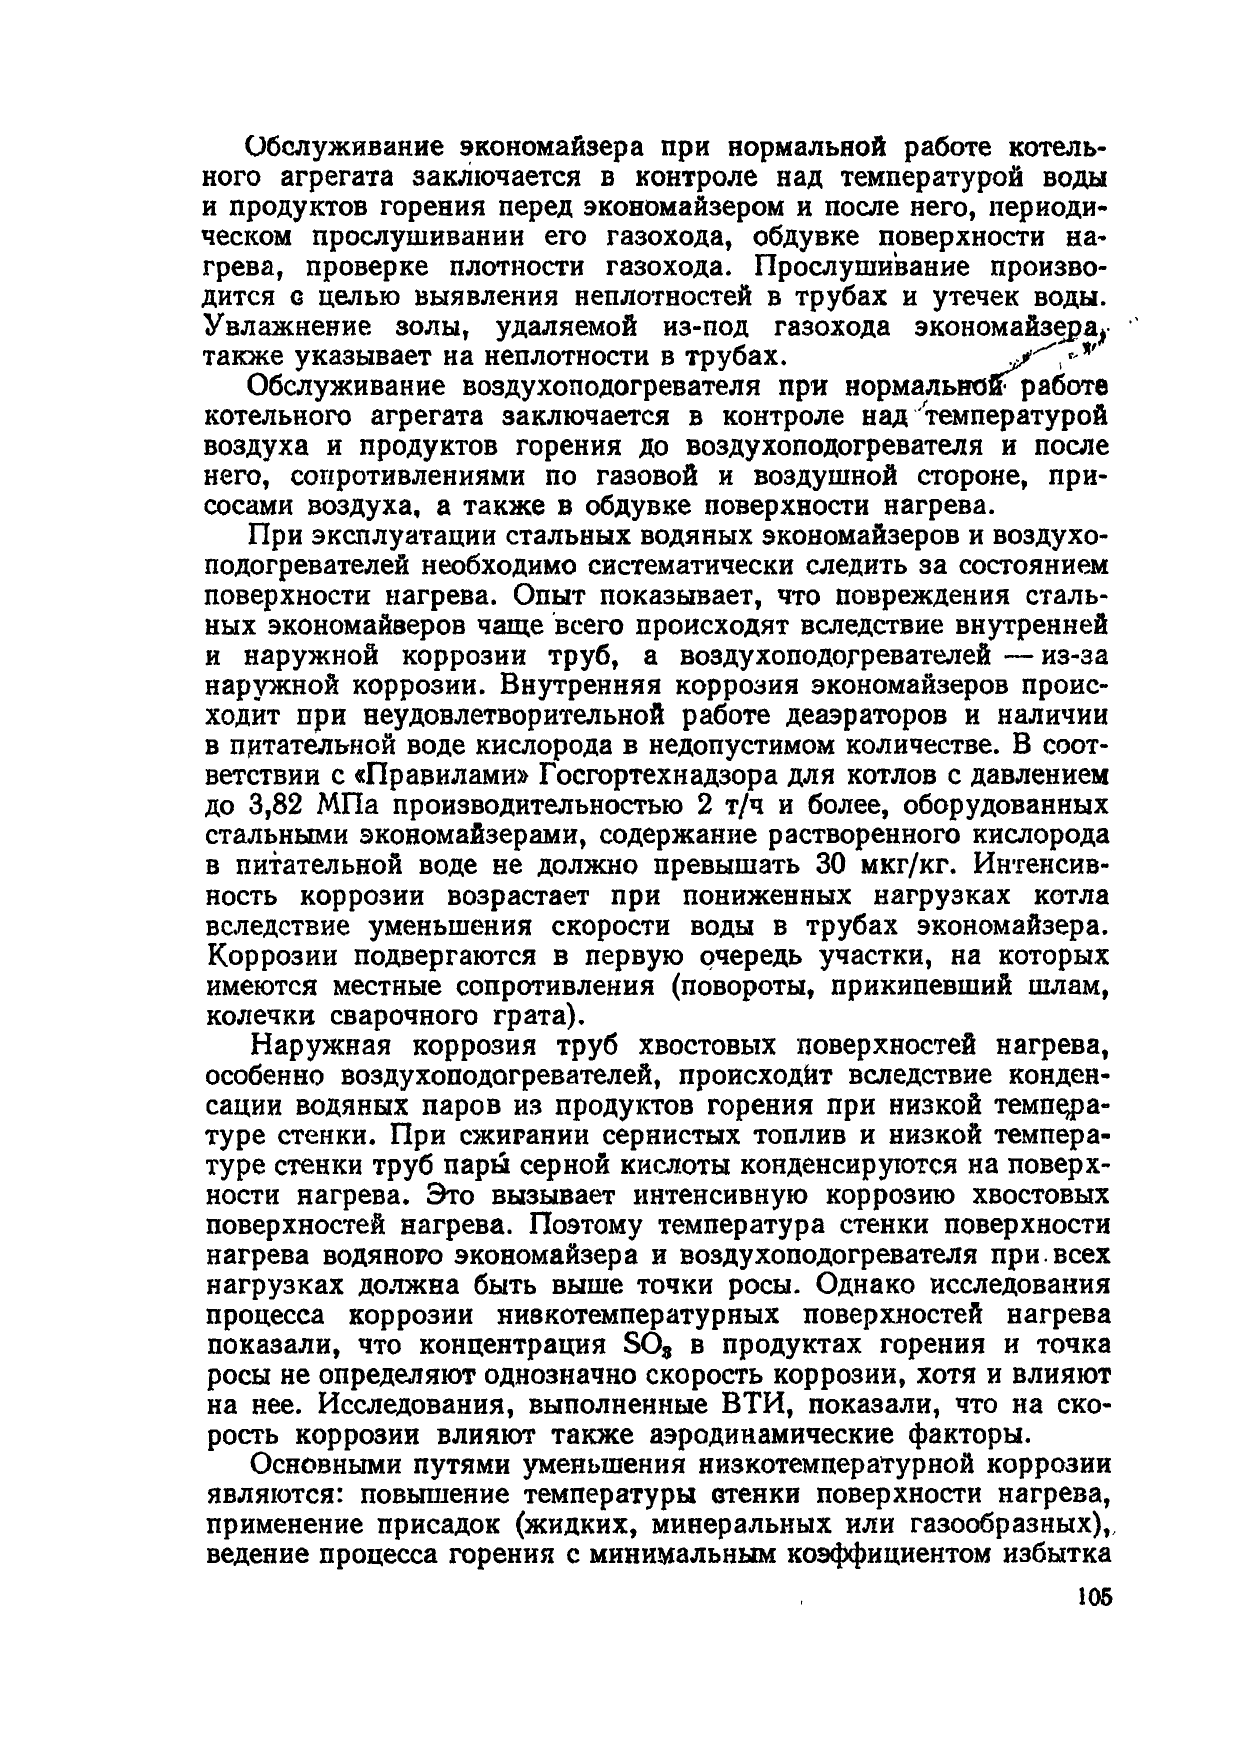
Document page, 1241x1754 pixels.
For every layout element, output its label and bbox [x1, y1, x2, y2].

picture [177, 118, 1140, 1636]
